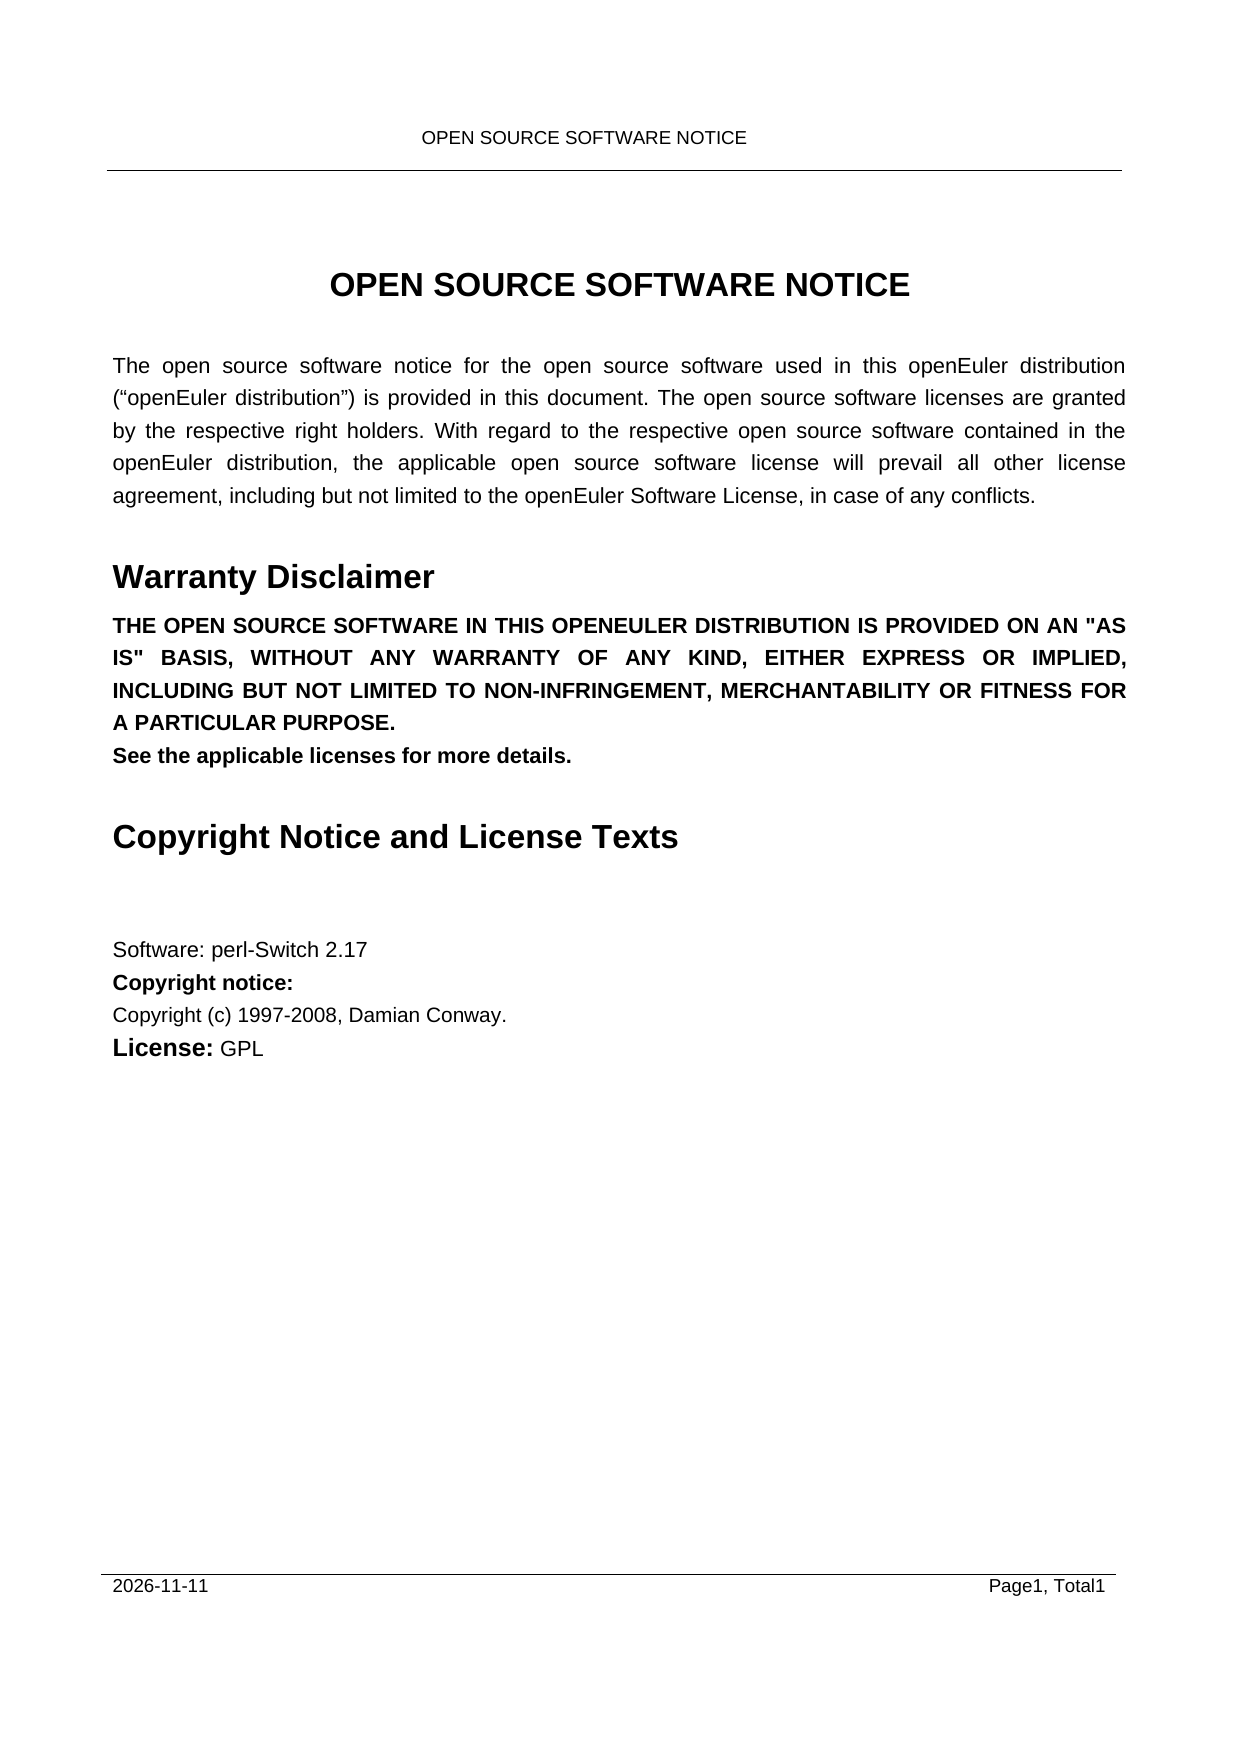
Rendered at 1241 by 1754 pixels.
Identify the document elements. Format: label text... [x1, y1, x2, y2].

text License: GPL [112, 1031, 1128, 1128]
text Warranty Disclaimer [112, 544, 1128, 609]
text THE OPEN SOURCE SOFTWARE IN THIS OPENEULER DISTRIBUTION IS PROVIDED ON AN "AS IS" BASIS, WITHOUT ANY WARRANTY OF ANY KIND, EITHER EXPRESS OR IMPLIED, INCLUDING BUT NOT LIMITED TO NON-INFRINGEMENT, MERCHANTABILITY OR FITNESS FOR A PARTICULAR PURPOSE. See the applicable licenses for more details. [112, 609, 1128, 771]
text Copyright notice: [112, 966, 1128, 998]
text Copyright Notice and License Texts [112, 804, 1128, 869]
text OPEN SOURCE SOFTWARE NOTICE [112, 251, 1128, 316]
text Software: perl-Switch 2.17 [112, 933, 1128, 966]
text The open source software notice for the open source software used in this openEuler distribution (“openEuler distribution”) is provided in this document. The open source software licenses are granted by the respective right holders. With regard to the respective open source software contained in the openEuler distribution, the applicable open source software license will prevail all other license agreement, including but not limited to the openEuler Software License, in case of any conflicts. [112, 349, 1128, 511]
text Copyright (c) 1997-2008, Damian Conway. [112, 998, 1128, 1031]
